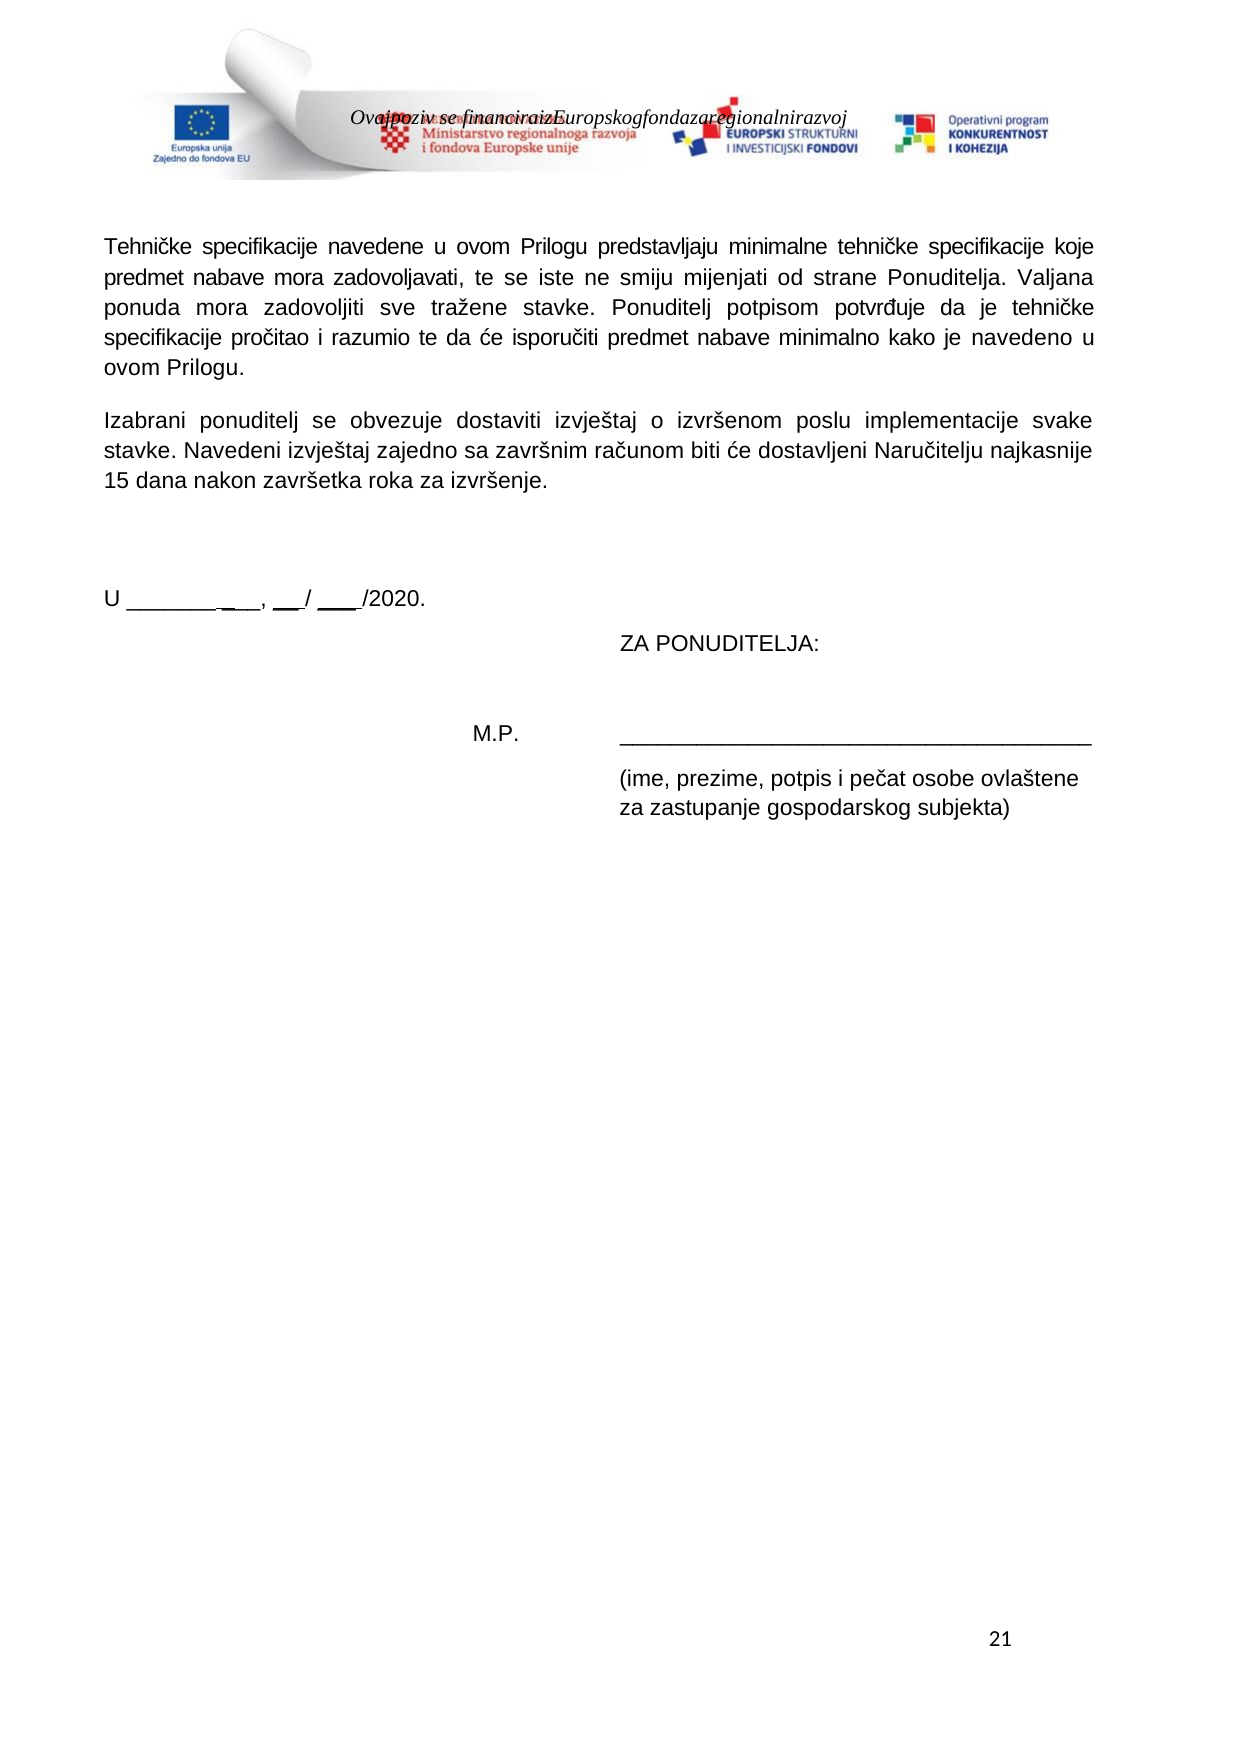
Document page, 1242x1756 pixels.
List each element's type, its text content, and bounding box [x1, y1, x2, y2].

picture [128, 15, 1074, 180]
text U _______ ___, __ / ___ /2020. [103, 585, 1102, 611]
text Izabrani ponuditelj se obvezuje dostaviti izvještaj o izvršenom poslu implementacije svake stavke. Navedeni izvještaj zajedno sa završnim računom biti će dostavljeni Naručitelju najkasnije 15 dana nakon završetka roka za izvršenje. [103, 407, 1094, 494]
text M.P. _____________________________________ [103, 720, 1102, 746]
text (ime, prezime, potpis i pečat osobe ovlaštene za zastupanje gospodarskog subjekta) [619, 765, 1102, 820]
text Tehničke specifikacije navedene u ovom Prilogu predstavljaju minimalne tehničke specifikacije koje predmet nabave mora zadovoljavati, te se iste ne smiju mijenjati od strane Ponuditelja. Valjana ponuda mora zadovoljiti sve tražene stavke. Ponuditelj potpisom potvrđuje da je tehničke specifikacije pročitao i razumio te da će isporučiti predmet nabave minimalno kako je navedeno u ovom Prilogu. [103, 233, 1094, 381]
text ZA PONUDITELJA: [103, 630, 1102, 656]
